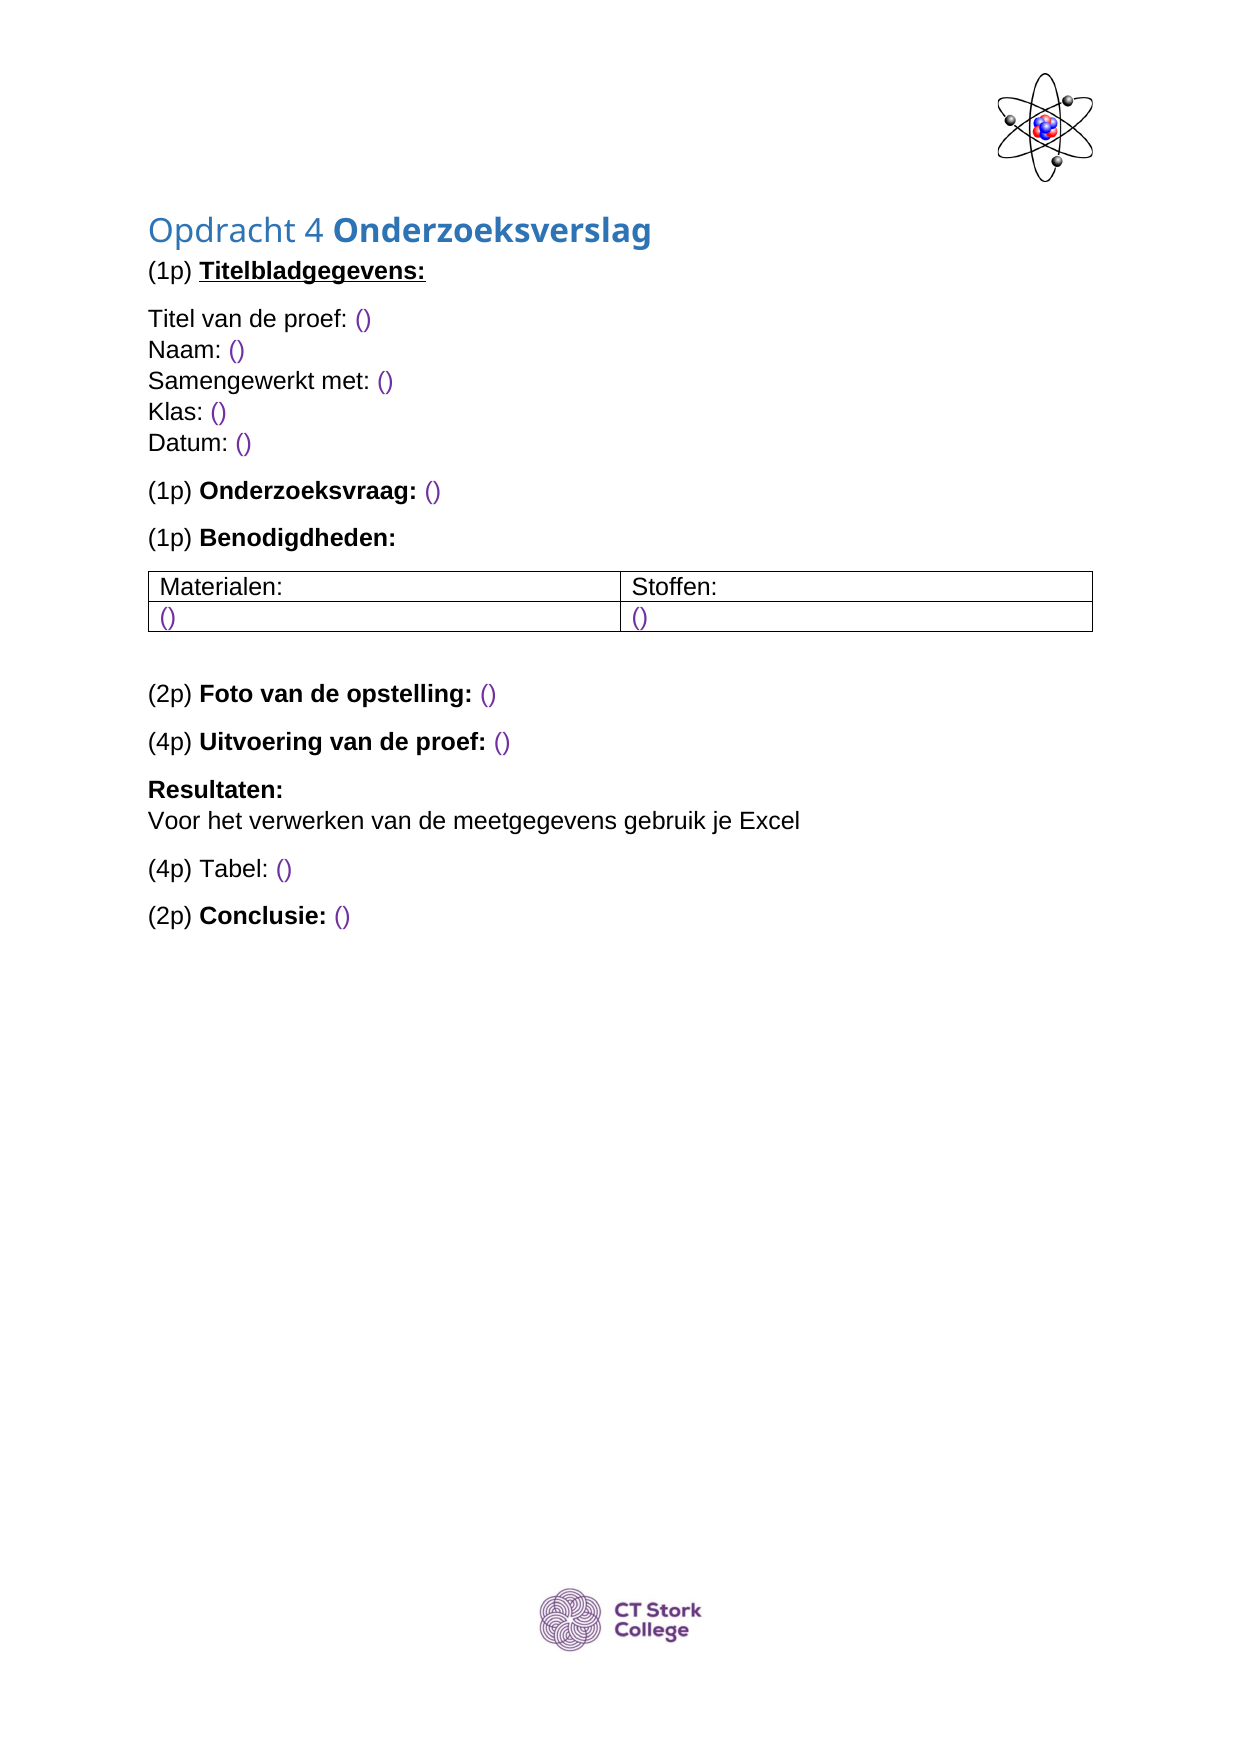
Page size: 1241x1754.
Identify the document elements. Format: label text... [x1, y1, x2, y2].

table_cell () [621, 602, 1092, 631]
text (1p) Titelbladgegevens: [148, 256, 1093, 285]
picture [535, 1586, 705, 1653]
text (4p) Tabel: () [148, 853, 1093, 882]
picture [997, 73, 1093, 182]
text (2p) Foto van de opstelling: () [148, 679, 1093, 708]
table_header Materialen: [149, 572, 620, 601]
text (1p) Benodigdheden: [148, 523, 1093, 552]
text Titel van de proef: () Naam: () Samengewerkt met: () Klas: () Datum: () [148, 304, 1093, 457]
table_cell () [149, 602, 620, 631]
table_header Stoffen: [621, 572, 1092, 601]
subtitle Opdracht 4 Onderzoeksverslag [148, 207, 1093, 252]
text (1p) Onderzoeksvraag: () [148, 476, 1093, 504]
text (4p) Uitvoering van de proef: () [148, 727, 1093, 756]
text Resultaten: Voor het verwerken van de meetgegevens gebruik je Excel [148, 775, 1093, 834]
text (2p) Conclusie: () [148, 901, 1093, 930]
